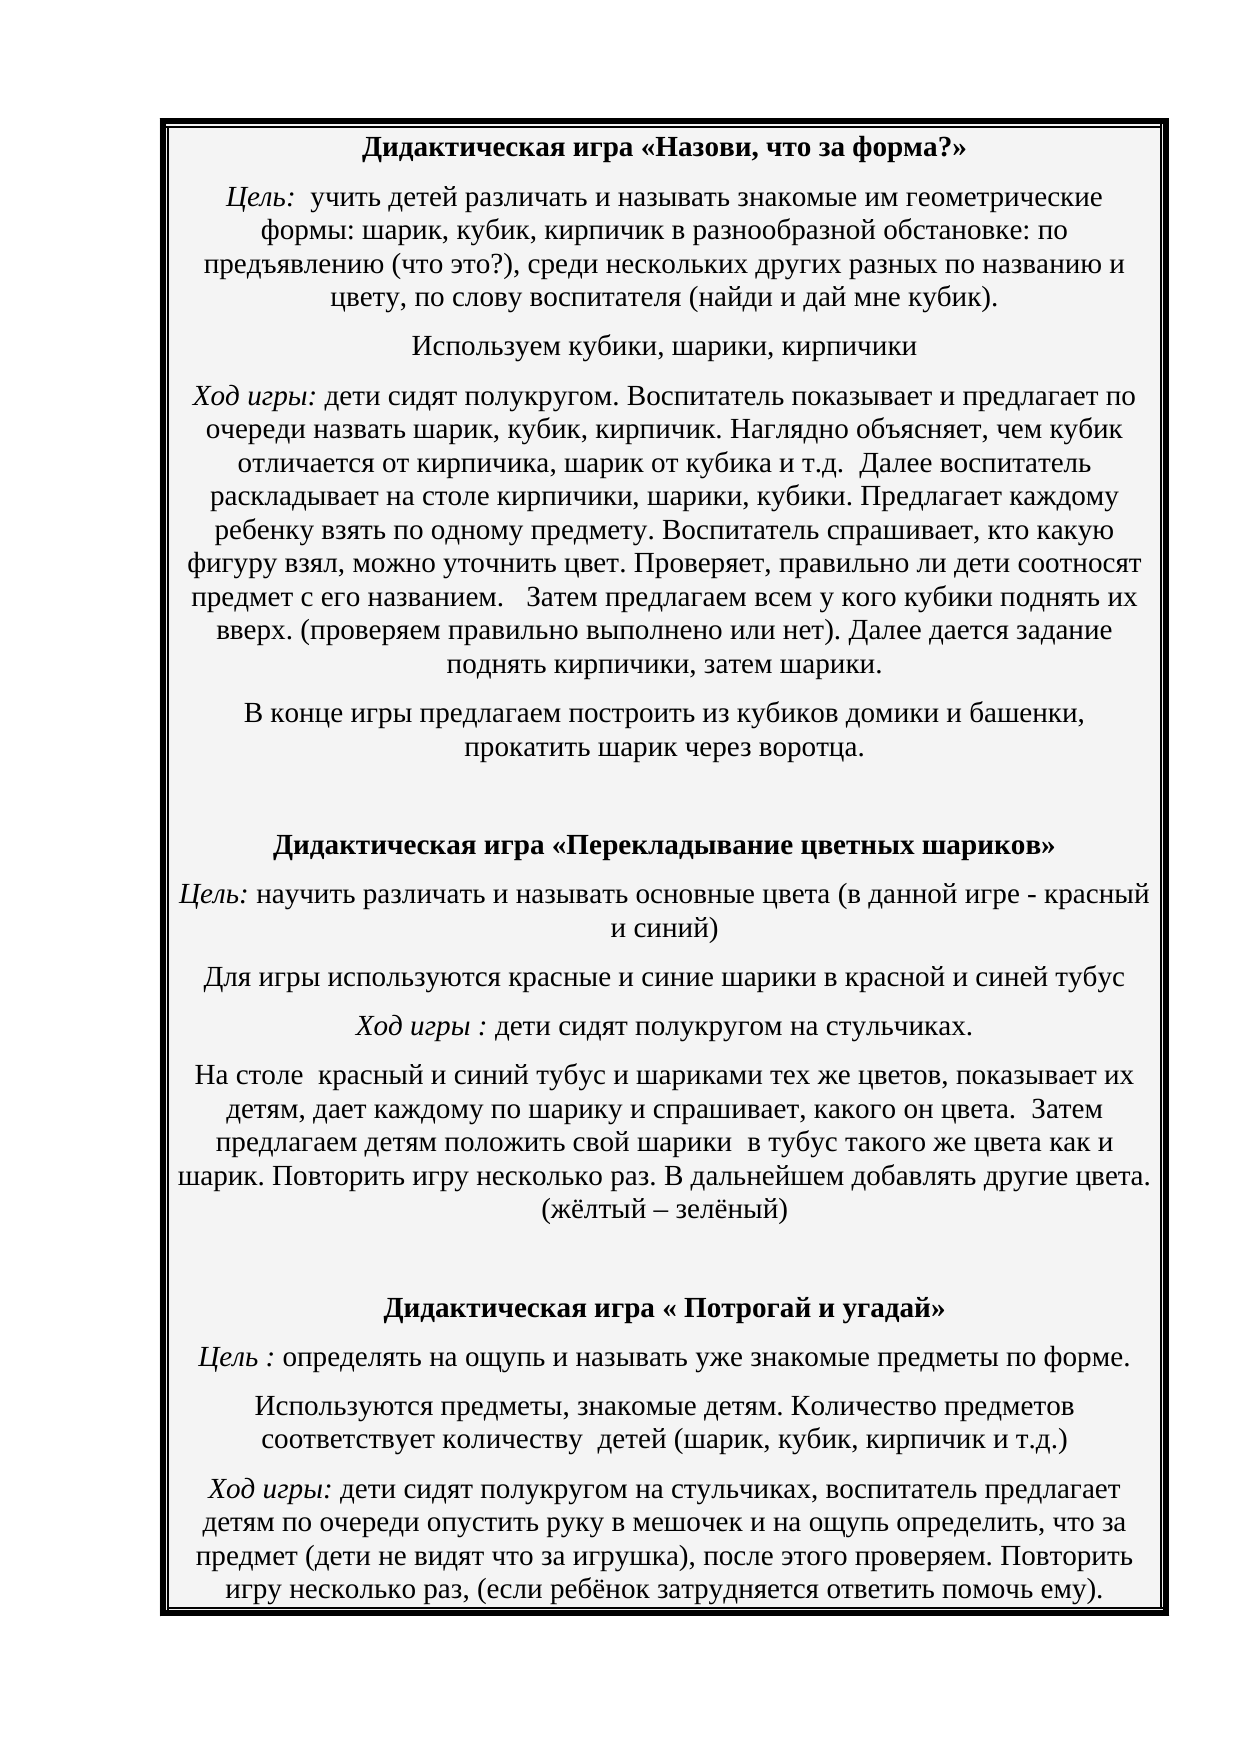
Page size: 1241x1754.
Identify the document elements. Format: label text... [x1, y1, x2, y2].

text Цель : определять на ощупь и называть уже знакомые предметы по форме. [169, 1327, 1160, 1372]
text Дидактическая игра «Перекладывание цветных шариков» [169, 816, 1160, 861]
text Ход игры: дети сидят полукругом. Воспитатель показывает и предлагает по очереди назвать шарик, кубик, кирпичик. Наглядно объясняет, чем кубик отличается от кирпичика, шарик от кубика и т.д. Далее воспитатель раскладывает на столе кирпичики, шарики, кубики. Предлагает каждому ребенку взять по одному предмету. Воспитатель спрашивает, кто какую фигуру взял, можно уточнить цвет. Проверяет, правильно ли дети соотносят предмет с его названием. Затем предлагаем всем у кого кубики поднять их вверх. (проверяем правильно выполнено или нет). Далее дается задание поднять кирпичики, затем шарики. [169, 366, 1160, 679]
text Используем кубики, шарики, кирпичики [169, 317, 1160, 362]
text Ход игры: дети сидят полукругом на стульчиках, воспитатель предлагает детям по очереди опустить руку в мешочек и на ощупь определить, что за предмет (дети не видят что за игрушка), после этого проверяем. Повторить игру несколько раз, (если ребёнок затрудняется ответить помочь ему). [169, 1459, 1160, 1607]
text Цель: учить детей различать и называть знакомые им геометрические формы: шарик, кубик, кирпичик в разнообразной обстановке: по предъявлению (что это?), среди нескольких других разных по названию и цвету, по слову воспитателя (найди и дай мне кубик). [169, 167, 1160, 313]
text Используются предметы, знакомые детям. Количество предметов соответствует количеству детей (шарик, кубик, кирпичик и т.д.) [169, 1377, 1160, 1455]
text В конце игры предлагаем построить из кубиков домики и башенки, прокатить шарик через воротца. [169, 684, 1160, 762]
text Ход игры : дети сидят полукругом на стульчиках. [169, 997, 1160, 1042]
text Дидактическая игра « Потрогай и угадай» [169, 1278, 1160, 1323]
text Для игры используются красные и синие шарики в красной и синей тубус [169, 947, 1160, 992]
text На столе красный и синий тубус и шариками тех же цветов, показывает их детям, дает каждому по шарику и спрашивает, какого он цвета. Затем предлагаем детям положить свой шарики в тубус такого же цвета как и шарик. Повторить игру несколько раз. В дальнейшем добавлять другие цвета.(жёлтый – зелёный) [169, 1046, 1160, 1225]
text Дидактическая игра «Назови, что за форма?» [169, 128, 1160, 163]
text Цель: научить различать и называть основные цвета (в данной игре - красный и синий) [169, 865, 1160, 943]
